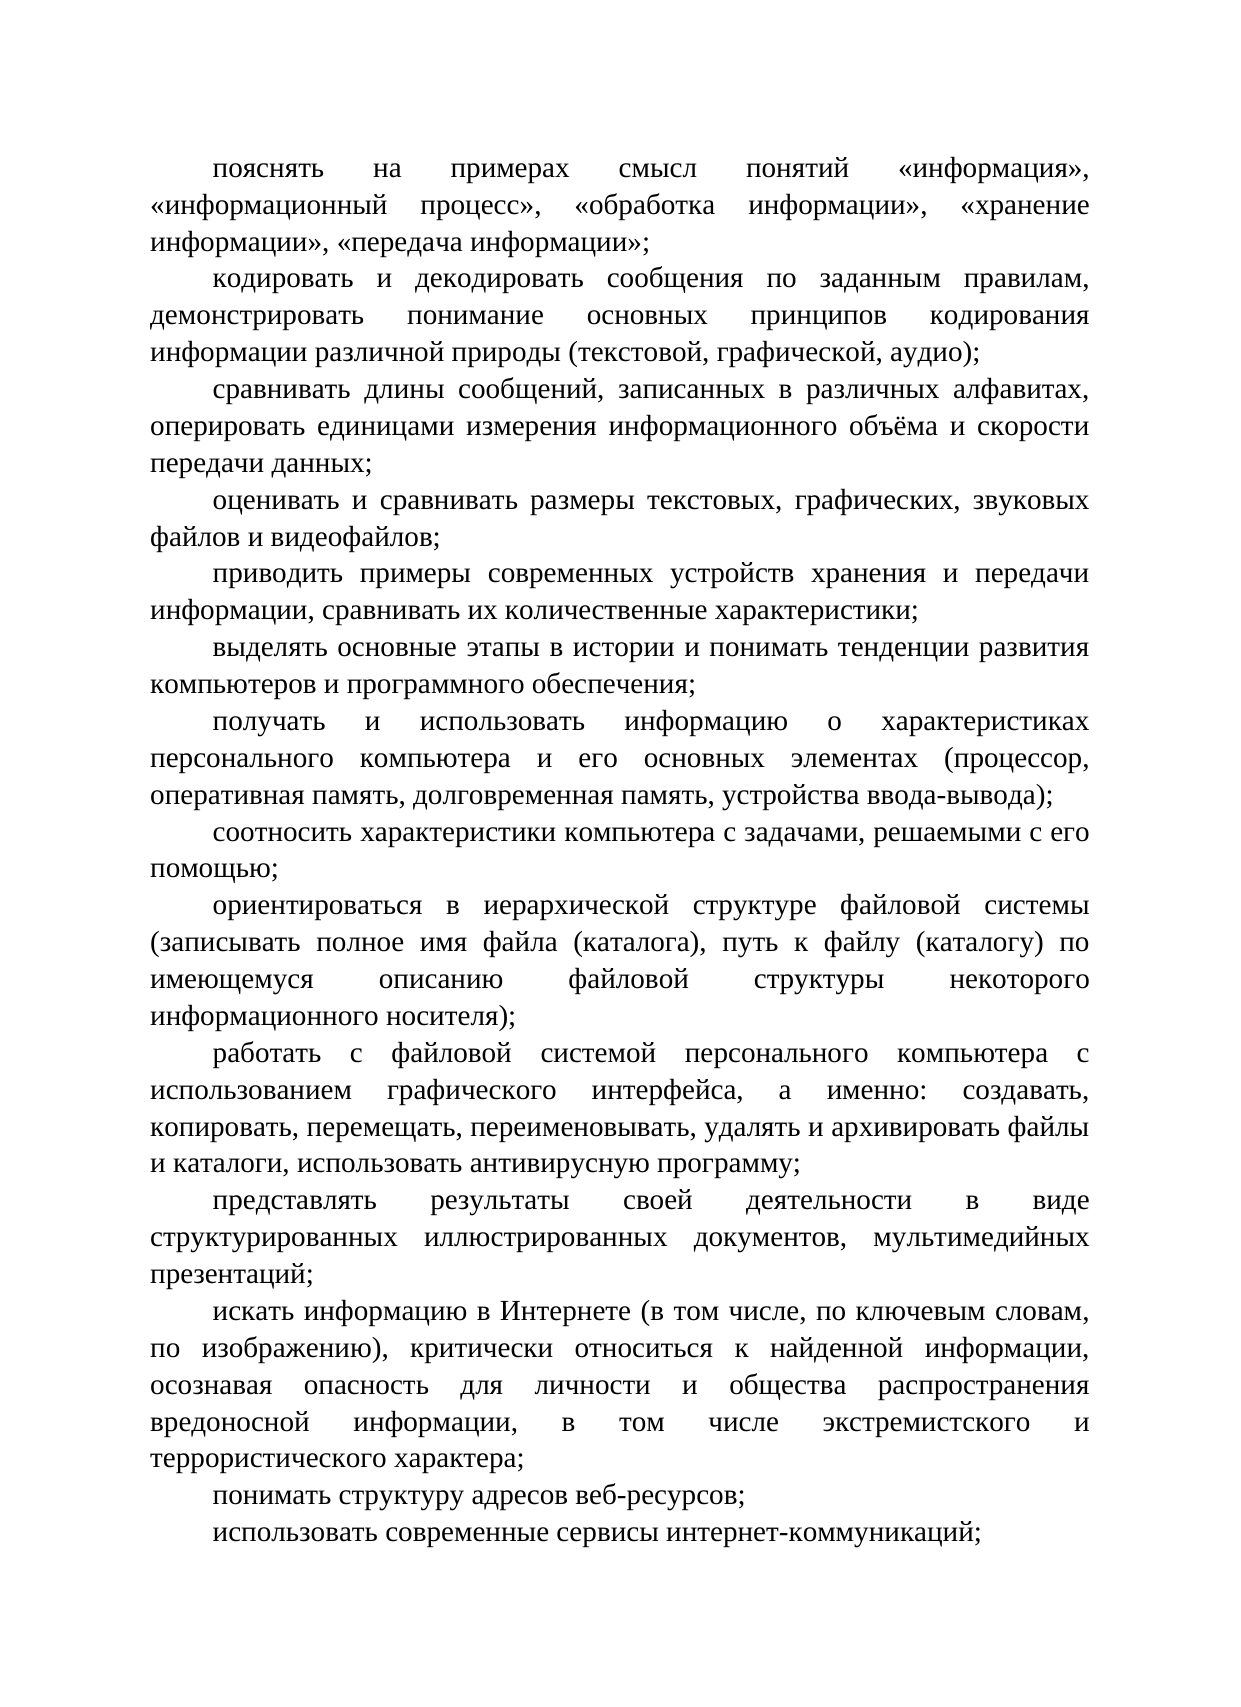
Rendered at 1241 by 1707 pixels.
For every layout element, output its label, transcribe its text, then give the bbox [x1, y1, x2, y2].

text ориентироваться в иерархической структуре файловой системы (записывать полное имя файла (каталога), путь к файлу (каталогу) по имеющемуся описанию файловой структуры некоторого информационного носителя); [150, 887, 1090, 1032]
text выделять основные этапы в истории и понимать тенденции развития компьютеров и программного обеспечения; [150, 629, 1090, 700]
text пояснять на примерах смысл понятий «информация», «информационный процесс», «обработка информации», «хранение информации», «передача информации»; [150, 150, 1090, 257]
text сравнивать длины сообщений, записанных в различных алфавитах, оперировать единицами измерения информационного объёма и скорости передачи данных; [150, 371, 1090, 478]
text представлять результаты своей деятельности в виде структурированных иллюстрированных документов, мультимедийных презентаций; [150, 1182, 1090, 1290]
text использовать современные сервисы интернет-коммуникаций; [150, 1514, 1090, 1548]
text оценивать и сравнивать размеры текстовых, графических, звуковых файлов и видеофайлов; [150, 482, 1090, 552]
text искать информацию в Интернете (в том числе, по ключевым словам, по изображению), критически относиться к найденной информации, осознавая опасность для личности и общества распространения вредоносной информации, в том числе экстремистского и террористического характера; [150, 1293, 1090, 1474]
text получать и использовать информацию о характеристиках персонального компьютера и его основных элементах (процессор, оперативная память, долговременная память, устройства ввода-вывода); [150, 703, 1090, 810]
text соотносить характеристики компьютера с задачами, решаемыми с его помощью; [150, 814, 1090, 884]
text приводить примеры современных устройств хранения и передачи информации, сравнивать их количественные характеристики; [150, 556, 1090, 626]
text работать с файловой системой персонального компьютера с использованием графического интерфейса, а именно: создавать, копировать, перемещать, переименовывать, удалять и архивировать файлы и каталоги, использовать антивирусную программу; [150, 1035, 1090, 1179]
text понимать структуру адресов веб-ресурсов; [150, 1477, 1090, 1511]
text кодировать и декодировать сообщения по заданным правилам, демонстрировать понимание основных принципов кодирования информации различной природы (текстовой, графической, аудио); [150, 261, 1090, 368]
